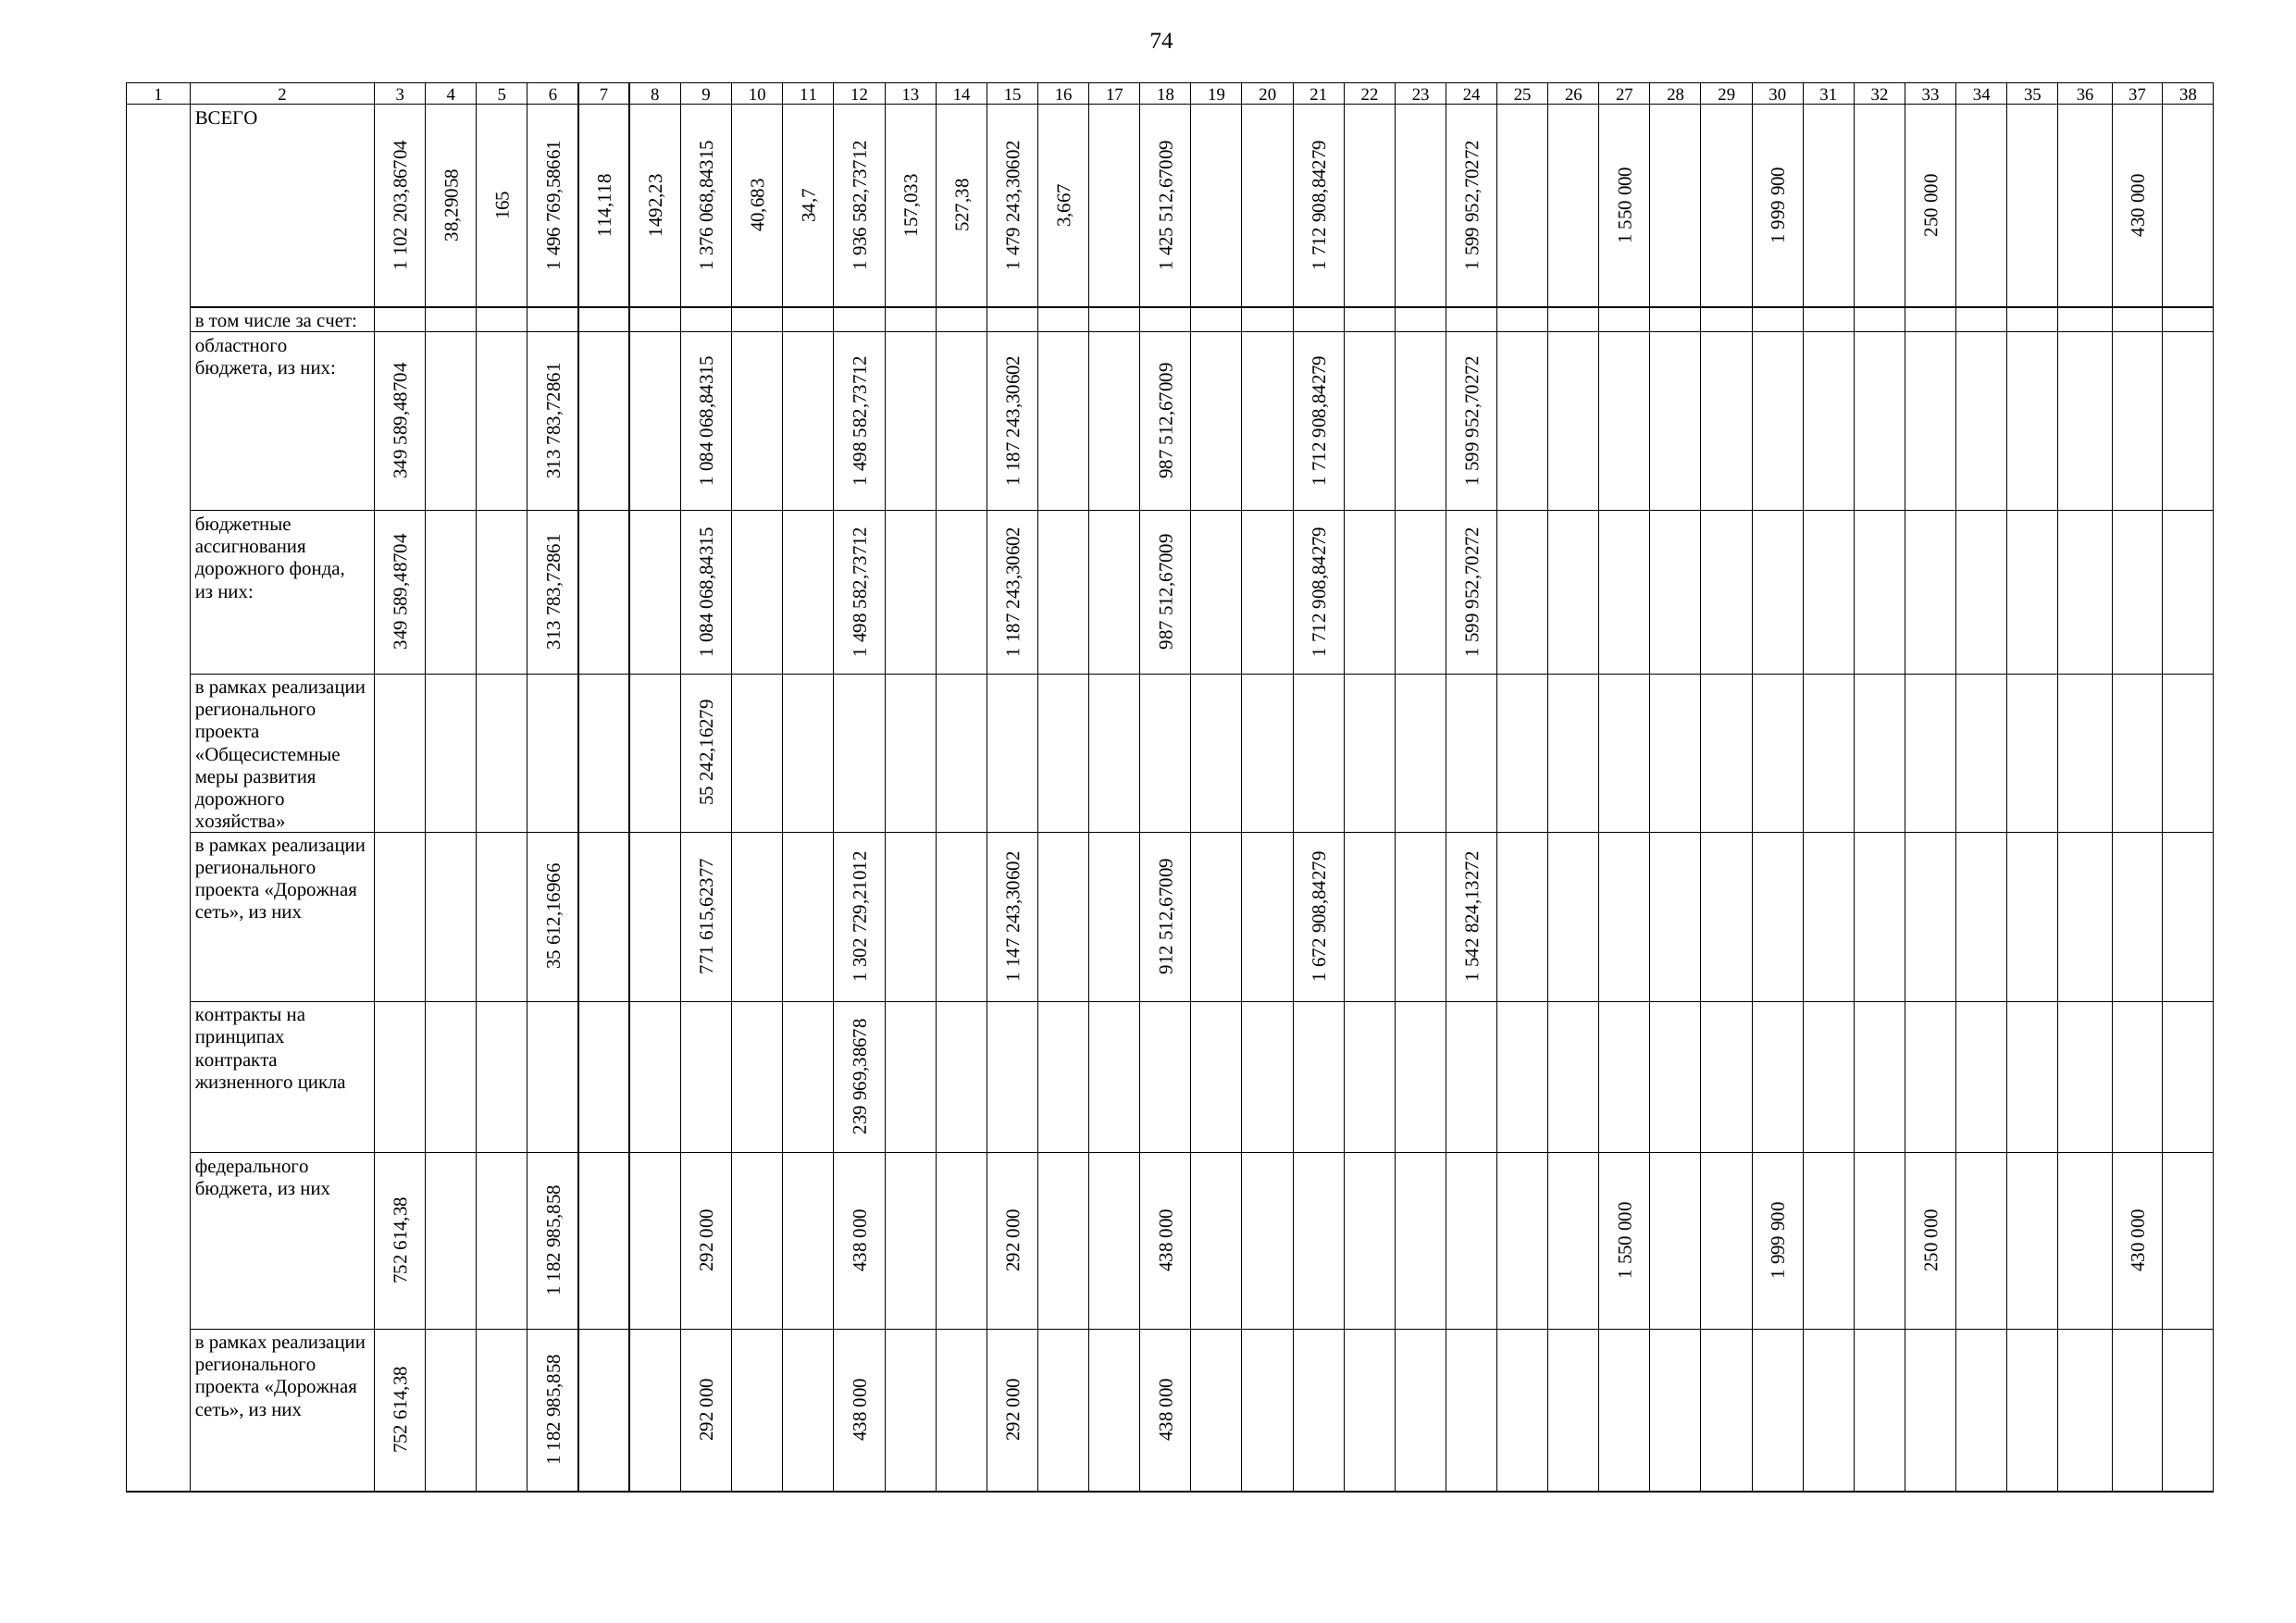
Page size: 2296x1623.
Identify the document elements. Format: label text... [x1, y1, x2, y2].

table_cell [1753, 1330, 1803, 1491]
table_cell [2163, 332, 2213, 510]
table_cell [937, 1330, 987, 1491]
table_header 31 [1804, 83, 1854, 104]
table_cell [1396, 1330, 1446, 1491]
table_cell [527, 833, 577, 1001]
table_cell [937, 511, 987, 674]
table_header 7 [579, 83, 628, 104]
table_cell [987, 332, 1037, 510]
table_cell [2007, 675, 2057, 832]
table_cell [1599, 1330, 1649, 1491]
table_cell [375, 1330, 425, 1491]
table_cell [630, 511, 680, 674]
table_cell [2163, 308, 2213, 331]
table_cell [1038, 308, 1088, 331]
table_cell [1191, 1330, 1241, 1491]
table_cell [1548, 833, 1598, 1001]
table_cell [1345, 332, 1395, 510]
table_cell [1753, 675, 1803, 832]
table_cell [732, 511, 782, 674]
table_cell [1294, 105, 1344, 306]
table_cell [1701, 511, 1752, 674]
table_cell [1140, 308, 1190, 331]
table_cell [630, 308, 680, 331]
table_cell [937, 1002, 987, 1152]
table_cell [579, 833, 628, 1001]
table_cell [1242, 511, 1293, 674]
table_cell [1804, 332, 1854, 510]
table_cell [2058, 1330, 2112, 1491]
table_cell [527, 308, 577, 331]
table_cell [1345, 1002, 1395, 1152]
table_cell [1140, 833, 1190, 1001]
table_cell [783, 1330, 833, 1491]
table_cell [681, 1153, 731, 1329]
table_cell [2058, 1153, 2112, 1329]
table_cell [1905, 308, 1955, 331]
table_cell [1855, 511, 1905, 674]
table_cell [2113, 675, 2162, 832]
table_header 13 [886, 83, 936, 104]
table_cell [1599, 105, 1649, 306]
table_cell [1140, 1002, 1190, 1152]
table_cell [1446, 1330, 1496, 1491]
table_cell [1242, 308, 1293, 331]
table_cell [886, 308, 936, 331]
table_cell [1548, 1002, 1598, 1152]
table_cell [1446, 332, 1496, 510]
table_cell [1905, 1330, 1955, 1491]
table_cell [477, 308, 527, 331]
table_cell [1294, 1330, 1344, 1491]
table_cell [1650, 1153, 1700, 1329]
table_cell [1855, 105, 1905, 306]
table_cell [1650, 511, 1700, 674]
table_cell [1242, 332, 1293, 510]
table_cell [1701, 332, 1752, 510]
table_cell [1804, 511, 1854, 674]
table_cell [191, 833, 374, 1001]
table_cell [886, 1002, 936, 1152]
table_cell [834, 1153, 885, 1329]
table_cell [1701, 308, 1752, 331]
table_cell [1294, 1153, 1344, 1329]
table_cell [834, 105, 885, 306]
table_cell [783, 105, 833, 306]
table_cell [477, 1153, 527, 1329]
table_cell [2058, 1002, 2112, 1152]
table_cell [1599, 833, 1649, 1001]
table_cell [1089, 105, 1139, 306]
table_header 14 [937, 83, 987, 104]
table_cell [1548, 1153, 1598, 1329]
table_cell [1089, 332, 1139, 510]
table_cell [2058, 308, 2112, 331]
table_header 27 [1599, 83, 1649, 104]
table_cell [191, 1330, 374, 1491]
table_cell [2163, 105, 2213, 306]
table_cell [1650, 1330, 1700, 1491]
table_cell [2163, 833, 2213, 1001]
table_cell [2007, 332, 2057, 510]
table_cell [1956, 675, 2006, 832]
table_header 25 [1497, 83, 1547, 104]
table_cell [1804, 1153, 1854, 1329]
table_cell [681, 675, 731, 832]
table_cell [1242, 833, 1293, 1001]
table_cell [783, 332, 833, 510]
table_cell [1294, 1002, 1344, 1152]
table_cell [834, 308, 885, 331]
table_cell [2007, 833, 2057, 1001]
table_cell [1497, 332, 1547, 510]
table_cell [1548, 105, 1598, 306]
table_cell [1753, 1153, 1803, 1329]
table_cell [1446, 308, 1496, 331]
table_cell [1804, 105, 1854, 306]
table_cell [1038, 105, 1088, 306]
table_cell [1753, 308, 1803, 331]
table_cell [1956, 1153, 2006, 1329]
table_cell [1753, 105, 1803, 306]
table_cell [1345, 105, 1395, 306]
table_header 8 [630, 83, 680, 104]
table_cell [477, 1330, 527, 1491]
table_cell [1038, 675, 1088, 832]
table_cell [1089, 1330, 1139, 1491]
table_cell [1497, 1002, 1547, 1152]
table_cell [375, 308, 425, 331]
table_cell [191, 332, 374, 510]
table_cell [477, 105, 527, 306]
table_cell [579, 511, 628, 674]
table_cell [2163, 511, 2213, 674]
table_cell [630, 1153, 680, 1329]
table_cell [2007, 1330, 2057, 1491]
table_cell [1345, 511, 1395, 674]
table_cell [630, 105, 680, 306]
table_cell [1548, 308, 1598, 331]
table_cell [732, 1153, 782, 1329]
table_header 19 [1191, 83, 1241, 104]
table_header 23 [1396, 83, 1446, 104]
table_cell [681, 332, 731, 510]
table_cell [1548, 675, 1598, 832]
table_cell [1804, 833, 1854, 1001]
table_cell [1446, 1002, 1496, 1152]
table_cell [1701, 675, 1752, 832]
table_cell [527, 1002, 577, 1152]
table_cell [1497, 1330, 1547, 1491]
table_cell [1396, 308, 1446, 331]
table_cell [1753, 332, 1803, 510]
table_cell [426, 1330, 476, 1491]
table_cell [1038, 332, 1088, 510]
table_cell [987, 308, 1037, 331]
table_header 22 [1345, 83, 1395, 104]
table_header 1 [127, 83, 190, 104]
table_header 20 [1242, 83, 1293, 104]
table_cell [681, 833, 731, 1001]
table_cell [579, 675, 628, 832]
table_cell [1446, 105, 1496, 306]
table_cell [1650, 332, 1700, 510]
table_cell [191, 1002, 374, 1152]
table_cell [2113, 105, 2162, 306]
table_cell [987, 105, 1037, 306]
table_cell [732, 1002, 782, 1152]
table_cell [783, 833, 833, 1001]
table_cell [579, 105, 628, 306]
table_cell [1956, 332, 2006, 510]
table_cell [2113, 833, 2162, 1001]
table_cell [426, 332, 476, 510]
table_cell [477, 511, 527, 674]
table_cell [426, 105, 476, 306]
table_header 2 [191, 83, 374, 104]
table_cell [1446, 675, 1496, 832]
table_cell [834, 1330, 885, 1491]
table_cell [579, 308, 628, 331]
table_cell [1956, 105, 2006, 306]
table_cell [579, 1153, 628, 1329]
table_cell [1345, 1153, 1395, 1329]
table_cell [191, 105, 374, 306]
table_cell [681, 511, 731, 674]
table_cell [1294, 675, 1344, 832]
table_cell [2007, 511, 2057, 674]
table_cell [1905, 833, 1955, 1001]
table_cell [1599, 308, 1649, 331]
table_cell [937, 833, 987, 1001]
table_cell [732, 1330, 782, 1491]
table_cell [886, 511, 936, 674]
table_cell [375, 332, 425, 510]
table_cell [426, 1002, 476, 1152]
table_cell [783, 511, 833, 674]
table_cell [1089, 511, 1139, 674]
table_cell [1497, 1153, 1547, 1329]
table_header 34 [1956, 83, 2006, 104]
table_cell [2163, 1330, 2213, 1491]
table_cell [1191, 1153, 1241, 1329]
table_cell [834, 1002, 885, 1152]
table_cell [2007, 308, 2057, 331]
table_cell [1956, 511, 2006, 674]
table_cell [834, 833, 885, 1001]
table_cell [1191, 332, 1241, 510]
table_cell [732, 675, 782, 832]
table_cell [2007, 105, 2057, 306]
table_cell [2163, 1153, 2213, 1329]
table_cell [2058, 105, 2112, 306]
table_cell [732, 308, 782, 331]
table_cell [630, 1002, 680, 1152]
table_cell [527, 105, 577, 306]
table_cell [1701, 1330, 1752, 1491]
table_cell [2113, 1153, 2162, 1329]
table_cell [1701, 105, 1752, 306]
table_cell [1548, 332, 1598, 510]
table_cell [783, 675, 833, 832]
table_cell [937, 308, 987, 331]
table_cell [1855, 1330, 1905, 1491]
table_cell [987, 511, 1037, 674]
table_header 6 [527, 83, 577, 104]
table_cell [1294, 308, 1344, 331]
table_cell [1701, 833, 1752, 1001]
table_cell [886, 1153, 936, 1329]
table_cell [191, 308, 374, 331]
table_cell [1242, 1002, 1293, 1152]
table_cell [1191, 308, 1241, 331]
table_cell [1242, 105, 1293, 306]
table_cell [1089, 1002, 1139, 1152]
table_header 24 [1446, 83, 1496, 104]
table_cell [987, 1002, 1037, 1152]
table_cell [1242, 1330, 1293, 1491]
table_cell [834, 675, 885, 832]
table_header 38 [2163, 83, 2213, 104]
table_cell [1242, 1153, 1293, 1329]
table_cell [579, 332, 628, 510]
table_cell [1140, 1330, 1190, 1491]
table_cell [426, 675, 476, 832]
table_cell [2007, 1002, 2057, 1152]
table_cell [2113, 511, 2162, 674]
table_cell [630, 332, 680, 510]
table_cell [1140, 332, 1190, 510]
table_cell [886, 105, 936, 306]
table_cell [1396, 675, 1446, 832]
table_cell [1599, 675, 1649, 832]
table_header 12 [834, 83, 885, 104]
table_header 11 [783, 83, 833, 104]
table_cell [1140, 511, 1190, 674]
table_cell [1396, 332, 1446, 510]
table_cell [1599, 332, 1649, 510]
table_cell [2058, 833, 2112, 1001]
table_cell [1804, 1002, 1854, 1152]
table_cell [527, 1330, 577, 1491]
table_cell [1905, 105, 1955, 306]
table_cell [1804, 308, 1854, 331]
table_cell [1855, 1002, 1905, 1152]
table_header 15 [987, 83, 1037, 104]
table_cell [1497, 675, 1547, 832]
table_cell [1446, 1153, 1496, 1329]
table_header 26 [1548, 83, 1598, 104]
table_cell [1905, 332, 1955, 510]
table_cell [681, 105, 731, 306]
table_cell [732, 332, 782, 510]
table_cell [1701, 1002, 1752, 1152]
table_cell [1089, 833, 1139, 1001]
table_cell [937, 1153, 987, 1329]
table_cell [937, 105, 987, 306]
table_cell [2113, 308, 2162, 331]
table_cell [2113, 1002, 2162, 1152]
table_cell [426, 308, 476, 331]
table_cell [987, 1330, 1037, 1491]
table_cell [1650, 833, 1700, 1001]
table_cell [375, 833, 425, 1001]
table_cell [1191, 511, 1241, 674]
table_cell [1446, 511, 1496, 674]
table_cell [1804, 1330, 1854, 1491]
table_header 17 [1089, 83, 1139, 104]
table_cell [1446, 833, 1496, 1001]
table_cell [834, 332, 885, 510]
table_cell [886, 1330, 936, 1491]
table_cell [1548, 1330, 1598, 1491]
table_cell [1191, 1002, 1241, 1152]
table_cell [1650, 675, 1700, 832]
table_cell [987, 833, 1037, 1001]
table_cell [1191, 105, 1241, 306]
table_header 5 [477, 83, 527, 104]
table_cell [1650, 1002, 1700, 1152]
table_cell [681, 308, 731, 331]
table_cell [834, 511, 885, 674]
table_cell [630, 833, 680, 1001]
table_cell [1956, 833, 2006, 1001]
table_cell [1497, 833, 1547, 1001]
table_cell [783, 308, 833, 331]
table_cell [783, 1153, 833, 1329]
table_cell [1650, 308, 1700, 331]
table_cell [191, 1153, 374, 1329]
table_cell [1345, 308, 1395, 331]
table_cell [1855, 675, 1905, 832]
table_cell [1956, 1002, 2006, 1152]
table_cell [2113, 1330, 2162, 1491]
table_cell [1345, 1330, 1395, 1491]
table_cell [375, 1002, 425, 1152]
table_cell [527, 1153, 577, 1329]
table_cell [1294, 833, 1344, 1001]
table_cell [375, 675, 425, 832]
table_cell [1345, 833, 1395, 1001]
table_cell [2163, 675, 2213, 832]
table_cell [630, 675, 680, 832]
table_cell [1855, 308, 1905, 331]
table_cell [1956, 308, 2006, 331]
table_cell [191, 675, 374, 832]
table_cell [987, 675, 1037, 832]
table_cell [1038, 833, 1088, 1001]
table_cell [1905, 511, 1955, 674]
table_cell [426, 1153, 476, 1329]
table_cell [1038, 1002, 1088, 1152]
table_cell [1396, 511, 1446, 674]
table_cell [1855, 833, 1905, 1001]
table_header 18 [1140, 83, 1190, 104]
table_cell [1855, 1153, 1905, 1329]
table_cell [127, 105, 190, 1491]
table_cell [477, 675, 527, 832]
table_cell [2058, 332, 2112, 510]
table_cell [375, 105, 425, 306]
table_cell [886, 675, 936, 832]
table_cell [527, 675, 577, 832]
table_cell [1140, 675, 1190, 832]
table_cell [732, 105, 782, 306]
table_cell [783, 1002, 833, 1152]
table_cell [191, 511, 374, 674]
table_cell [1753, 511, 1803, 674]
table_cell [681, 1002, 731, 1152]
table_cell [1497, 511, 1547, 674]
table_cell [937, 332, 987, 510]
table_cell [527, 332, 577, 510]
table_header 10 [732, 83, 782, 104]
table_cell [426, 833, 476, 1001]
table_header 21 [1294, 83, 1344, 104]
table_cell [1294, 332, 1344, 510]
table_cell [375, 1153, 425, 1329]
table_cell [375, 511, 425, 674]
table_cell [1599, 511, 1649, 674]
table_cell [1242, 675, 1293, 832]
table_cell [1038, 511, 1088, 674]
table_header 36 [2058, 83, 2112, 104]
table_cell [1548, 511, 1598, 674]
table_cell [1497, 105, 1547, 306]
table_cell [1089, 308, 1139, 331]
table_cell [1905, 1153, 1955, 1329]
table_header 29 [1701, 83, 1752, 104]
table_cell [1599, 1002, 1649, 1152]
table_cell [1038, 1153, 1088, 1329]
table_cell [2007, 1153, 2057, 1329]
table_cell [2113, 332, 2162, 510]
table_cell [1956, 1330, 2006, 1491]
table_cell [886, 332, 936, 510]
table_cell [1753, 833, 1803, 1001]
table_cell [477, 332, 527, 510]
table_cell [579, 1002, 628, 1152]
table_header 16 [1038, 83, 1088, 104]
table_header 4 [426, 83, 476, 104]
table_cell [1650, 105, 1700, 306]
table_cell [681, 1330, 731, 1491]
table_header 28 [1650, 83, 1700, 104]
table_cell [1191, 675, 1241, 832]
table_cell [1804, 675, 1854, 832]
table_header 9 [681, 83, 731, 104]
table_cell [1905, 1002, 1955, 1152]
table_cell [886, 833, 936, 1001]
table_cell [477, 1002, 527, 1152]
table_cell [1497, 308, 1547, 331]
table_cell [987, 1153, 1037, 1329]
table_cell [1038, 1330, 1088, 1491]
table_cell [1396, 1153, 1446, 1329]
table_header 35 [2007, 83, 2057, 104]
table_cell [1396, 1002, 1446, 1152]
table_header 33 [1905, 83, 1955, 104]
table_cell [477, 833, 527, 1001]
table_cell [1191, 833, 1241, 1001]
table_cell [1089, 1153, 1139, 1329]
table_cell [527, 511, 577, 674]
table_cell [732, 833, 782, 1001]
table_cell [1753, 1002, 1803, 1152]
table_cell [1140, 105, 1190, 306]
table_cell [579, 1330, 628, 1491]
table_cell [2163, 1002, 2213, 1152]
table_header 3 [375, 83, 425, 104]
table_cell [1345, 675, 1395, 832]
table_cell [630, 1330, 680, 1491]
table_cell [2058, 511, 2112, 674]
table_header 37 [2113, 83, 2162, 104]
table_header 30 [1753, 83, 1803, 104]
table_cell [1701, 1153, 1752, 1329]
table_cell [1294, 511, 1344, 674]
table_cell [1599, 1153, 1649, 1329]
table_header 32 [1855, 83, 1905, 104]
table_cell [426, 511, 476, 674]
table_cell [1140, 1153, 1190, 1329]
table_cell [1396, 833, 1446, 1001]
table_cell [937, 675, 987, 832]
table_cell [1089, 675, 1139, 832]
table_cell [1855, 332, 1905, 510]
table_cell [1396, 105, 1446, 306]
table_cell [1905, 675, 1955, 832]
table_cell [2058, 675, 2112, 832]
